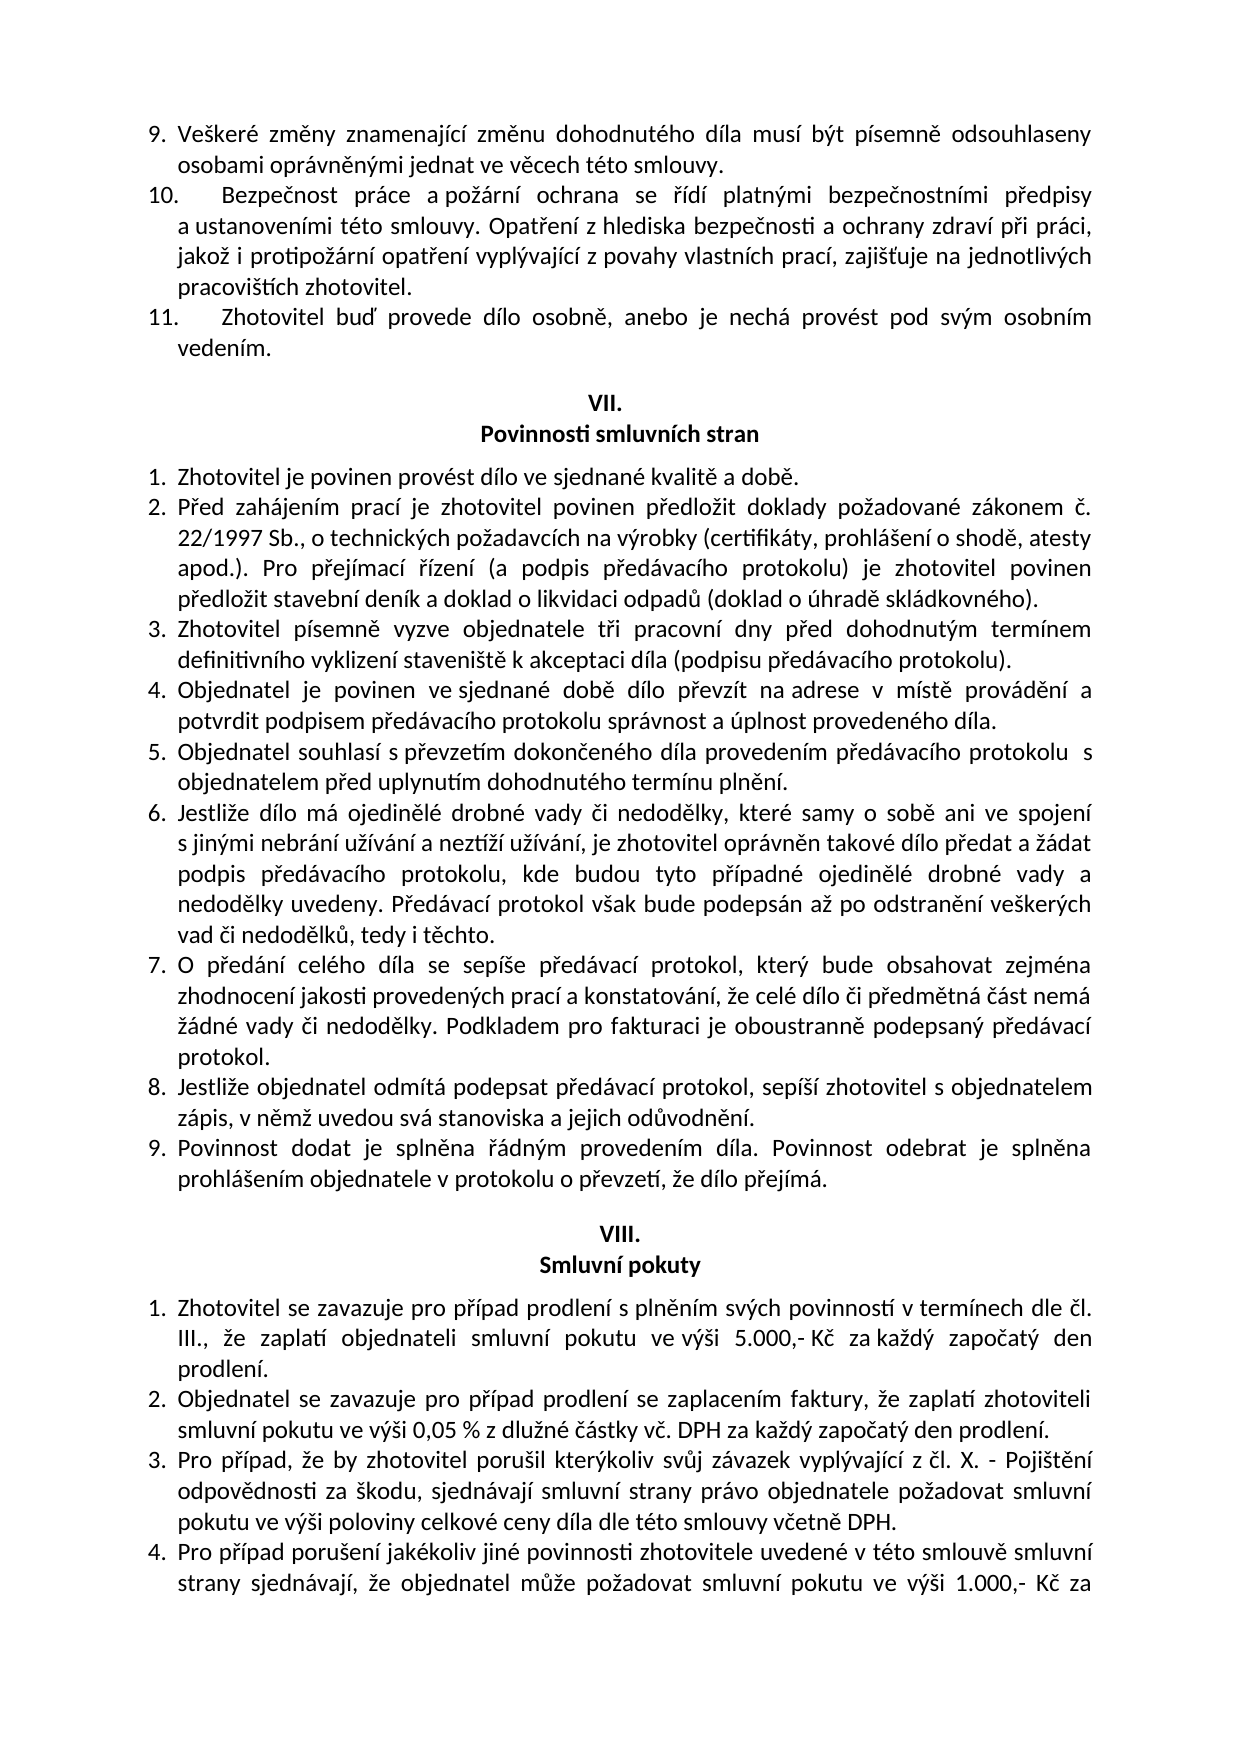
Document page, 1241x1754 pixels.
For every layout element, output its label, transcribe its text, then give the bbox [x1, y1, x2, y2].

list Objednatel souhlasí s převzetím dokončeného díla provedením předávacího protokolu s objednatelem před uplynutím dohodnutého termínu plnění. [148, 736, 1093, 797]
list Povinnost dodat je splněna řádným provedením díla. Povinnost odebrat je splněna prohlášením objednatele v protokolu o převzetí, že dílo přejímá. [148, 1132, 1093, 1193]
list O předání celého díla se sepíše předávací protokol, který bude obsahovat zejména zhodnocení jakosti provedených prací a konstatování, že celé dílo či předmětná část nemá žádné vady či nedodělky. Podkladem pro fakturaci je oboustranně podepsaný předávací protokol. [148, 949, 1093, 1071]
text VII. [118, 387, 1093, 418]
list Zhotovitel je povinen provést dílo ve sjednané kvalitě a době. [148, 461, 1093, 491]
text VIII. [148, 1218, 1093, 1249]
list Jestliže objednatel odmítá podepsat předávací protokol, sepíší zhotovitel s objednatelem zápis, v němž uvedou svá stanoviska a jejich odůvodnění. [148, 1071, 1093, 1132]
text Smluvní pokuty [148, 1249, 1093, 1279]
list Před zahájením prací je zhotovitel povinen předložit doklady požadované zákonem č. 22/1997 Sb., o technických požadavcích na výrobky (certifikáty, prohlášení o shodě, atesty apod.). Pro přejímací řízení (a podpis předávacího protokolu) je zhotovitel povinen předložit stavební deník a doklad o likvidaci odpadů (doklad o úhradě skládkovného). [148, 491, 1093, 613]
list Zhotovitel písemně vyzve objednatele tři pracovní dny před dohodnutým termínem definitivního vyklizení staveniště k akceptaci díla (podpisu předávacího protokolu). [148, 613, 1093, 674]
list Veškeré změny znamenající změnu dohodnutého díla musí být písemně odsouhlaseny osobami oprávněnými jednat ve věcech této smlouvy. [148, 118, 1093, 179]
text Povinnosti smluvních stran [148, 418, 1093, 448]
list Objednatel se zavazuje pro případ prodlení se zaplacením faktury, že zaplatí zhotoviteli smluvní pokutu ve výši 0,05 % z dlužné částky vč. DPH za každý započatý den prodlení. [148, 1383, 1093, 1444]
list Pro případ, že by zhotovitel porušil kterýkoliv svůj závazek vyplývající z čl. X. - Pojištění odpovědnosti za škodu, sjednávají smluvní strany právo objednatele požadovat smluvní pokutu ve výši poloviny celkové ceny díla dle této smlouvy včetně DPH. [148, 1444, 1093, 1536]
list Zhotovitel buď provede dílo osobně, anebo je nechá provést pod svým osobním vedením. [148, 301, 1093, 362]
list Objednatel je povinen ve sjednané době dílo převzít na adrese v místě provádění a potvrdit podpisem předávacího protokolu správnost a úplnost provedeného díla. [148, 674, 1093, 736]
list Zhotovitel se zavazuje pro případ prodlení s plněním svých povinností v termínech dle čl. III., že zaplatí objednateli smluvní pokutu ve výši 5.000,- Kč za každý započatý den prodlení. [148, 1292, 1093, 1383]
list Jestliže dílo má ojedinělé drobné vady či nedodělky, které samy o sobě ani ve spojení s jinými nebrání užívání a neztíží užívání, je zhotovitel oprávněn takové dílo předat a žádat podpis předávacího protokolu, kde budou tyto případné ojedinělé drobné vady a nedodělky uvedeny. Předávací protokol však bude podepsán až po odstranění veškerých vad či nedodělků, tedy i těchto. [148, 797, 1093, 949]
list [148, 1536, 1093, 1597]
list Bezpečnost práce a požární ochrana se řídí platnými bezpečnostními předpisy a ustanoveními této smlouvy. Opatření z hlediska bezpečnosti a ochrany zdraví při práci, jakož i protipožární opatření vyplývající z povahy vlastních prací, zajišťuje na jednotlivých pracovištích zhotovitel. [148, 179, 1093, 301]
